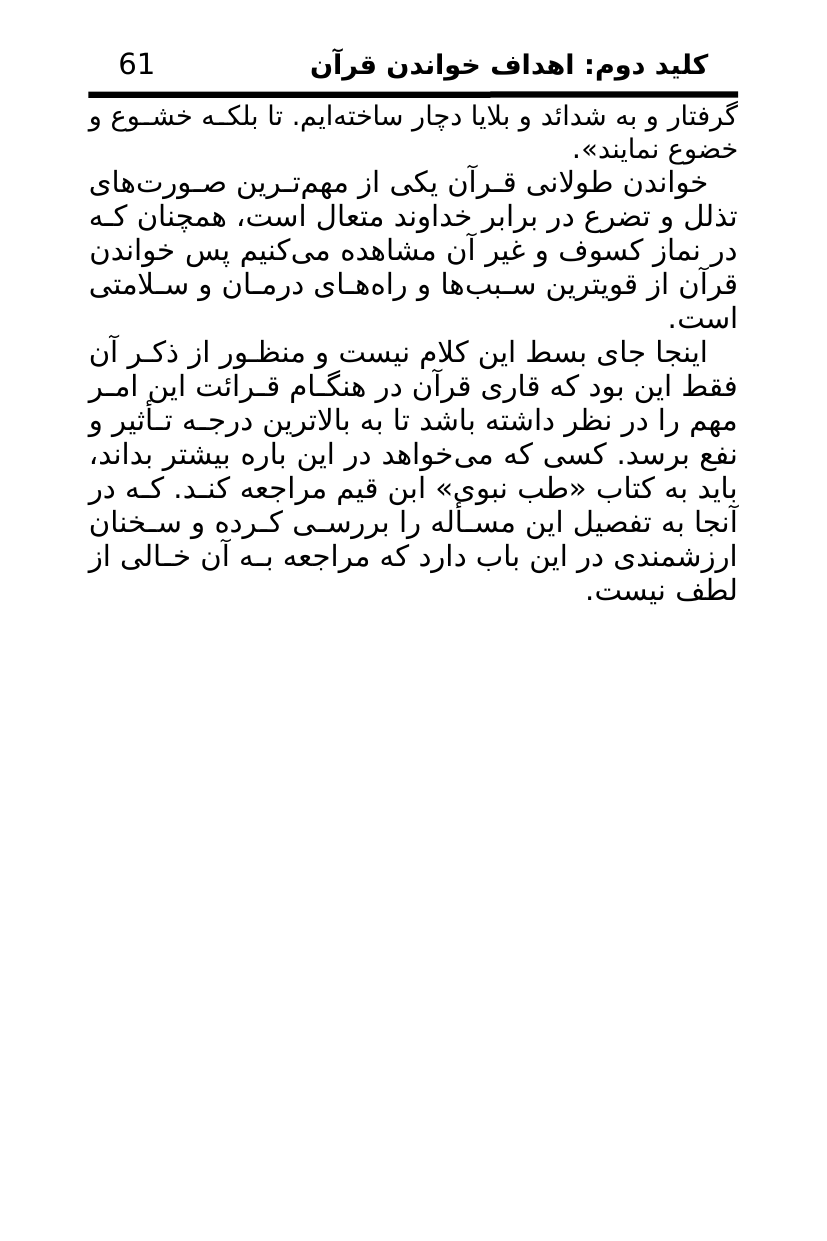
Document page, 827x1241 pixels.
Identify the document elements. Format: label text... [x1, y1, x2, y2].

text اینجا جای بسط این کلام نیست و منظور از ذکر آن فقط این بود که قاری قرآن در هنگام قرائت این امر مهم را در نظر داشته باشد تا به بالاترین درجه تأثیر و نفع برسد. کسی که می‌خواهد در این باره بیشتر بداند، باید به کتاب «طب نبوی» ابن قیم مراجعه کند. که در آنجا به تفصیل این مسأله را بررسی کرده و سخنان ارزشمندی در این باب دارد که مراجعه به آن خالی از لطف نیست. [89, 335, 738, 607]
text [89, 100, 738, 166]
text خواندن طولانی قرآن یکی از مهم‌ترین صورت‌های تذلل و تضرع در برابر خداوند متعال است، همچنان که در نماز کسوف و غیر آن مشاهده می‌کنیم پس خواندن قرآن از قویترین سبب‌ها و راه‌های درمان و سلامتی است. [89, 166, 738, 335]
